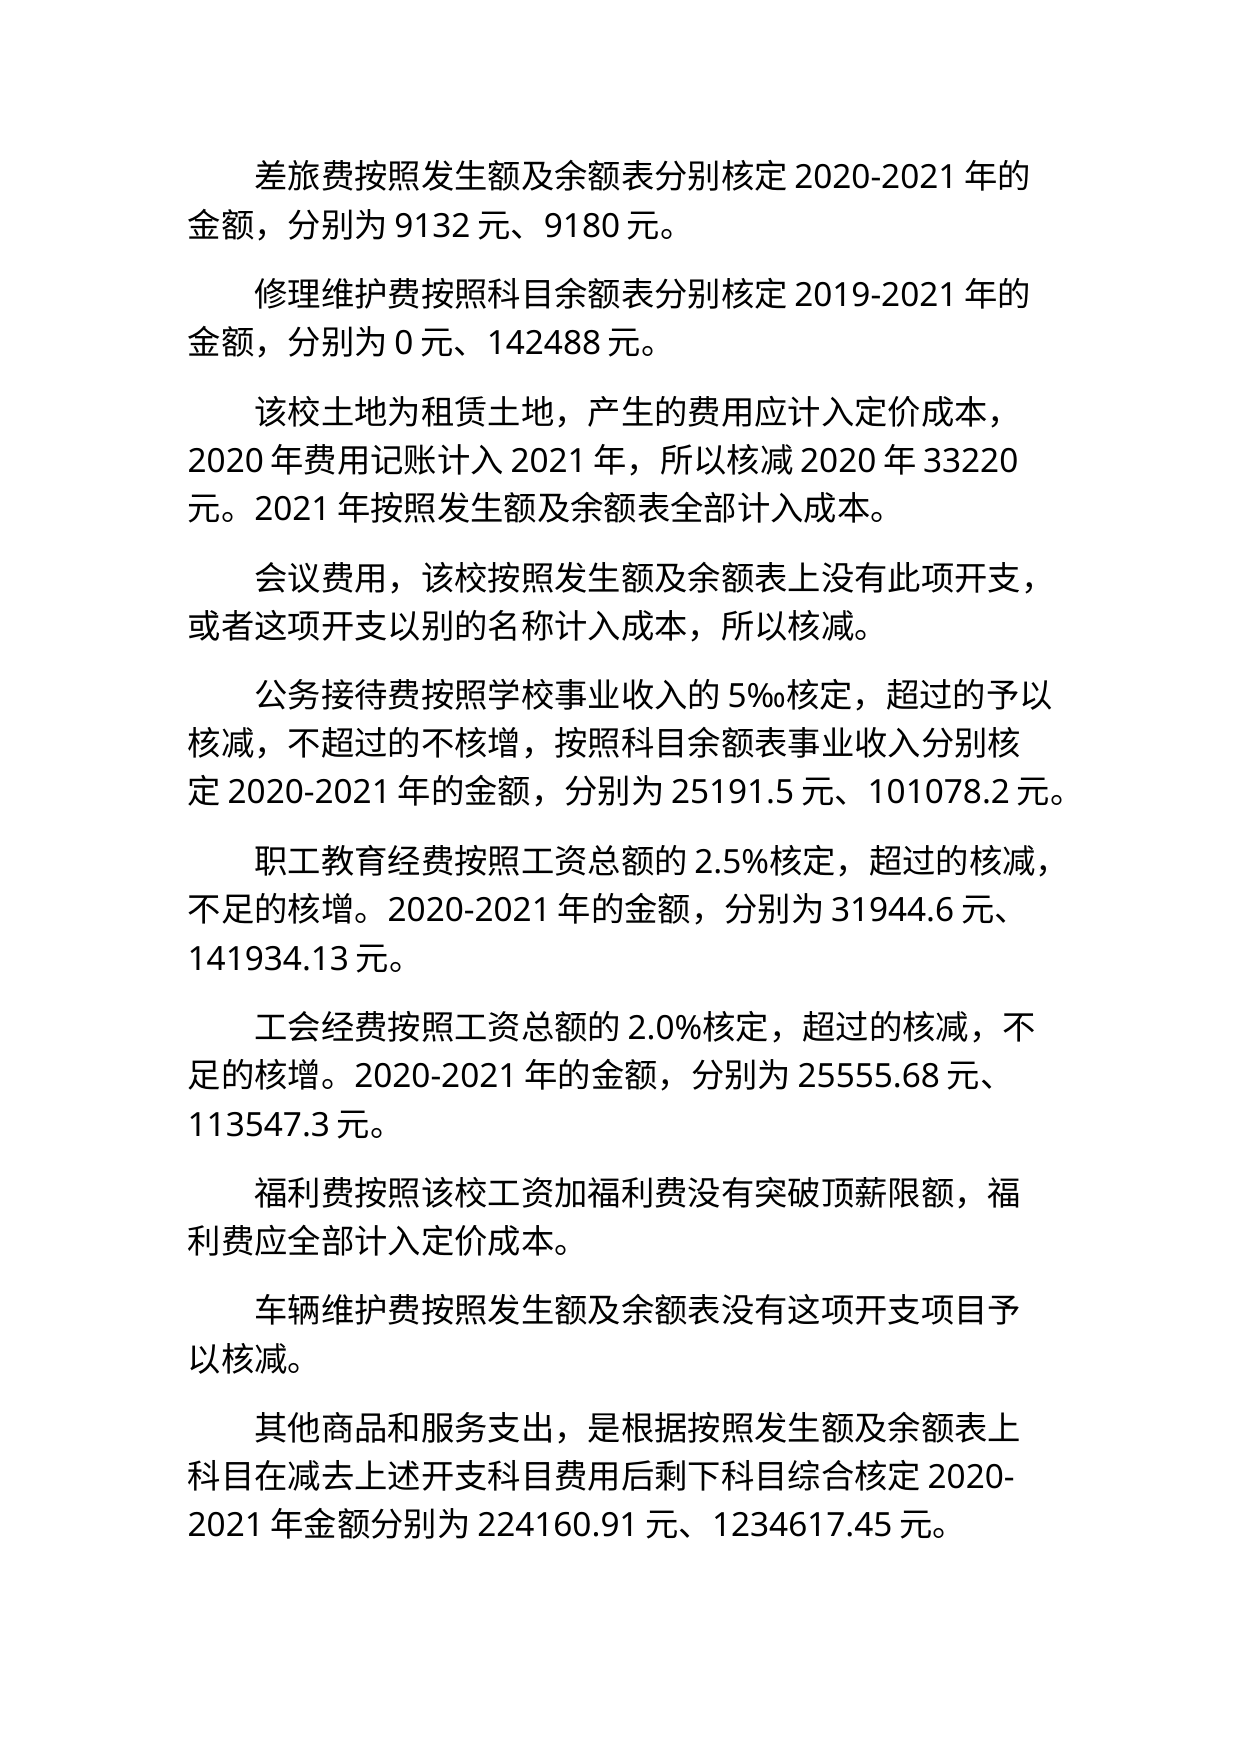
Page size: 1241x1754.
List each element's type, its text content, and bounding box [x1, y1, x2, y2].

text 修理维护费按照科目余额表分别核定2019-2021年的金额，分别为0元、142488元。 [187, 268, 1053, 364]
text 福利费按照该校工资加福利费没有突破顶薪限额，福利费应全部计入定价成本。 [187, 1167, 1053, 1263]
text 其他商品和服务支出，是根据按照发生额及余额表上科目在减去上述开支科目费用后剩下科目综合核定2020-2021年金额分别为224160.91元、1234617.45元。 [187, 1401, 1053, 1547]
text 公务接待费按照学校事业收入的5‰核定，超过的予以核减，不超过的不核增，按照科目余额表事业收入分别核定2020-2021年的金额，分别为25191.5元、101078.2元。 [187, 669, 1053, 814]
text 车辆维护费按照发生额及余额表没有这项开支项目予以核减。 [187, 1284, 1053, 1381]
text 职工教育经费按照工资总额的2.5%核定，超过的核减，不足的核增。2020-2021年的金额，分别为31944.6元、141934.13元。 [187, 834, 1053, 980]
text 工会经费按照工资总额的2.0%核定，超过的核减，不足的核增。2020-2021年的金额，分别为25555.68元、113547.3元。 [187, 1001, 1053, 1146]
text 差旅费按照发生额及余额表分别核定2020-2021年的金额，分别为9132元、9180元。 [187, 150, 1053, 247]
text 该校土地为租赁土地，产生的费用应计入定价成本，2020年费用记账计入2021年，所以核减2020年33220元。2021年按照发生额及余额表全部计入成本。 [187, 385, 1053, 531]
text 会议费用，该校按照发生额及余额表上没有此项开支，或者这项开支以别的名称计入成本，所以核减。 [187, 551, 1053, 648]
